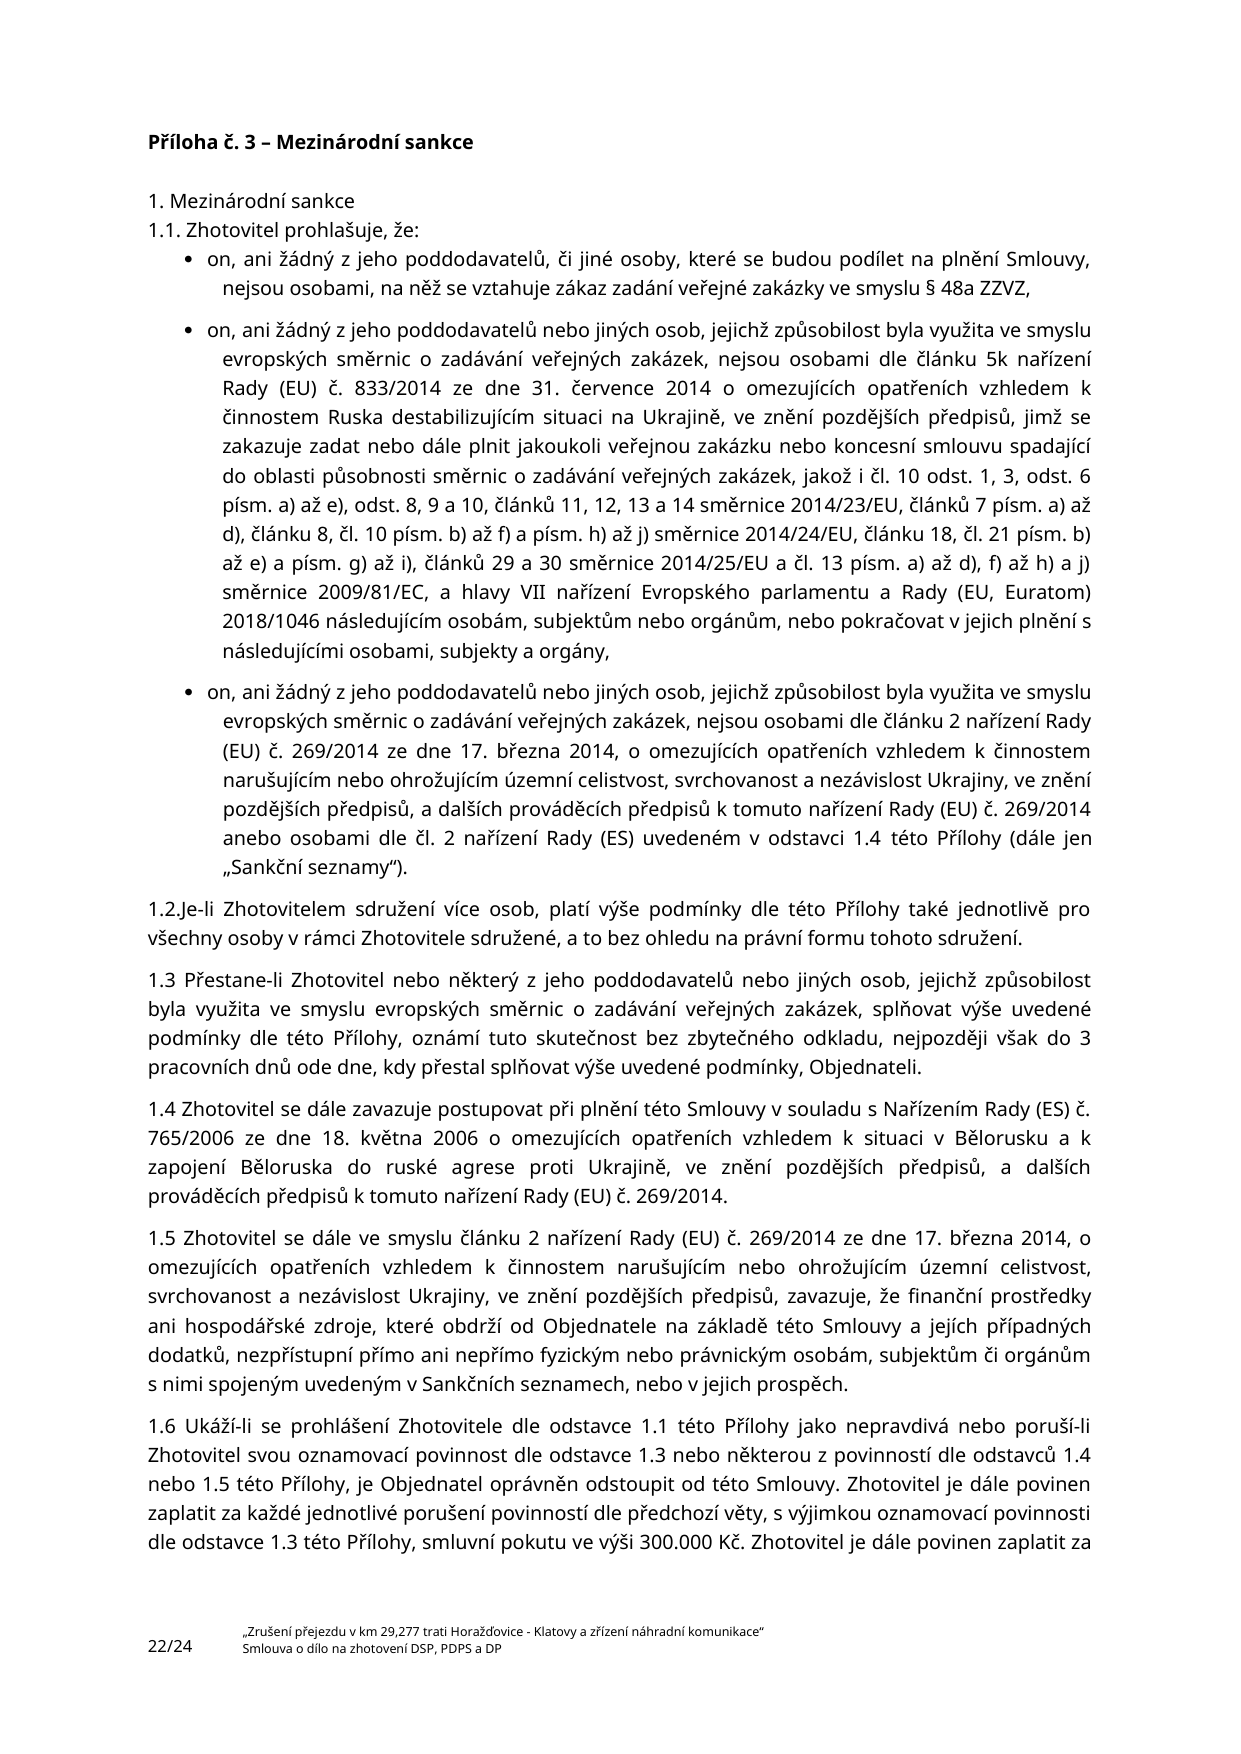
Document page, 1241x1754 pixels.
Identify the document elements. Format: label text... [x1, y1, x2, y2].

text Příloha č. 3 – Mezinárodní sankce [148, 126, 1092, 156]
list on, ani žádný z jeho poddodavatelů, či jiné osoby, které se budou podílet na plnění Smlouvy, nejsou osobami, na něž se vztahuje zákaz zadání veřejné zakázky ve smyslu § 48a ZZVZ, [185, 243, 1092, 301]
text 1.5 Zhotovitel se dále ve smyslu článku 2 nařízení Rady (EU) č. 269/2014 ze dne 17. března 2014, o omezujících opatřeních vzhledem k činnostem narušujícím nebo ohrožujícím územní celistvost, svrchovanost a nezávislost Ukrajiny, ve znění pozdějších předpisů, zavazuje, že finanční prostředky ani hospodářské zdroje, které obdrží od Objednatele na základě této Smlouvy a jejích případných dodatků, nezpřístupní přímo ani nepřímo fyzickým nebo právnickým osobám, subjektům či orgánům s nimi spojeným uvedeným v Sankčních seznamech, nebo v jejich prospěch. [148, 1222, 1092, 1397]
text 1.2.Je-li Zhotovitelem sdružení více osob, platí výše podmínky dle této Přílohy také jednotlivě pro všechny osoby v rámci Zhotovitele sdružené, a to bez ohledu na právní formu tohoto sdružení. [148, 893, 1092, 951]
text 1.4 Zhotovitel se dále zavazuje postupovat při plnění této Smlouvy v souladu s Nařízením Rady (ES) č. 765/2006 ze dne 18. května 2006 o omezujících opatřeních vzhledem k situaci v Bělorusku a k zapojení Běloruska do ruské agrese proti Ukrajině, ve znění pozdějších předpisů, a dalších prováděcích předpisů k tomuto nařízení Rady (EU) č. 269/2014. [148, 1093, 1092, 1210]
text 1.1. Zhotovitel prohlašuje, že: [148, 214, 1092, 243]
list on, ani žádný z jeho poddodavatelů nebo jiných osob, jejichž způsobilost byla využita ve smyslu evropských směrnic o zadávání veřejných zakázek, nejsou osobami dle článku 2 nařízení Rady (EU) č. 269/2014 ze dne 17. března 2014, o omezujících opatřeních vzhledem k činnostem narušujícím nebo ohrožujícím územní celistvost, svrchovanost a nezávislost Ukrajiny, ve znění pozdějších předpisů, a dalších prováděcích předpisů k tomuto nařízení Rady (EU) č. 269/2014 anebo osobami dle čl. 2 nařízení Rady (ES) uvedeném v odstavci 1.4 této Přílohy (dále jen „Sankční seznamy“). [185, 676, 1092, 881]
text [148, 1410, 1092, 1556]
text 1.3 Přestane-li Zhotovitel nebo některý z jeho poddodavatelů nebo jiných osob, jejichž způsobilost byla využita ve smyslu evropských směrnic o zadávání veřejných zakázek, splňovat výše uvedené podmínky dle této Přílohy, oznámí tuto skutečnost bez zbytečného odkladu, nejpozději však do 3 pracovních dnů ode dne, kdy přestal splňovat výše uvedené podmínky, Objednateli. [148, 964, 1092, 1081]
text 1. Mezinárodní sankce [148, 185, 1092, 214]
list on, ani žádný z jeho poddodavatelů nebo jiných osob, jejichž způsobilost byla využita ve smyslu evropských směrnic o zadávání veřejných zakázek, nejsou osobami dle článku 5k nařízení Rady (EU) č. 833/2014 ze dne 31. července 2014 o omezujících opatřeních vzhledem k činnostem Ruska destabilizujícím situaci na Ukrajině, ve znění pozdějších předpisů, jimž se zakazuje zadat nebo dále plnit jakoukoli veřejnou zakázku nebo koncesní smlouvu spadající do oblasti působnosti směrnic o zadávání veřejných zakázek, jakož i čl. 10 odst. 1, 3, odst. 6 písm. a) až e), odst. 8, 9 a 10, článků 11, 12, 13 a 14 směrnice 2014/23/EU, článků 7 písm. a) až d), článku 8, čl. 10 písm. b) až f) a písm. h) až j) směrnice 2014/24/EU, článku 18, čl. 21 písm. b) až e) a písm. g) až i), článků 29 a 30 směrnice 2014/25/EU a čl. 13 písm. a) až d), f) až h) a j) směrnice 2009/81/EC, a hlavy VII nařízení Evropského parlamentu a Rady (EU, Euratom) 2018/1046 následujícím osobám, subjektům nebo orgánům, nebo pokračovat v jejich plnění s následujícími osobami, subjekty a orgány, [185, 314, 1092, 664]
